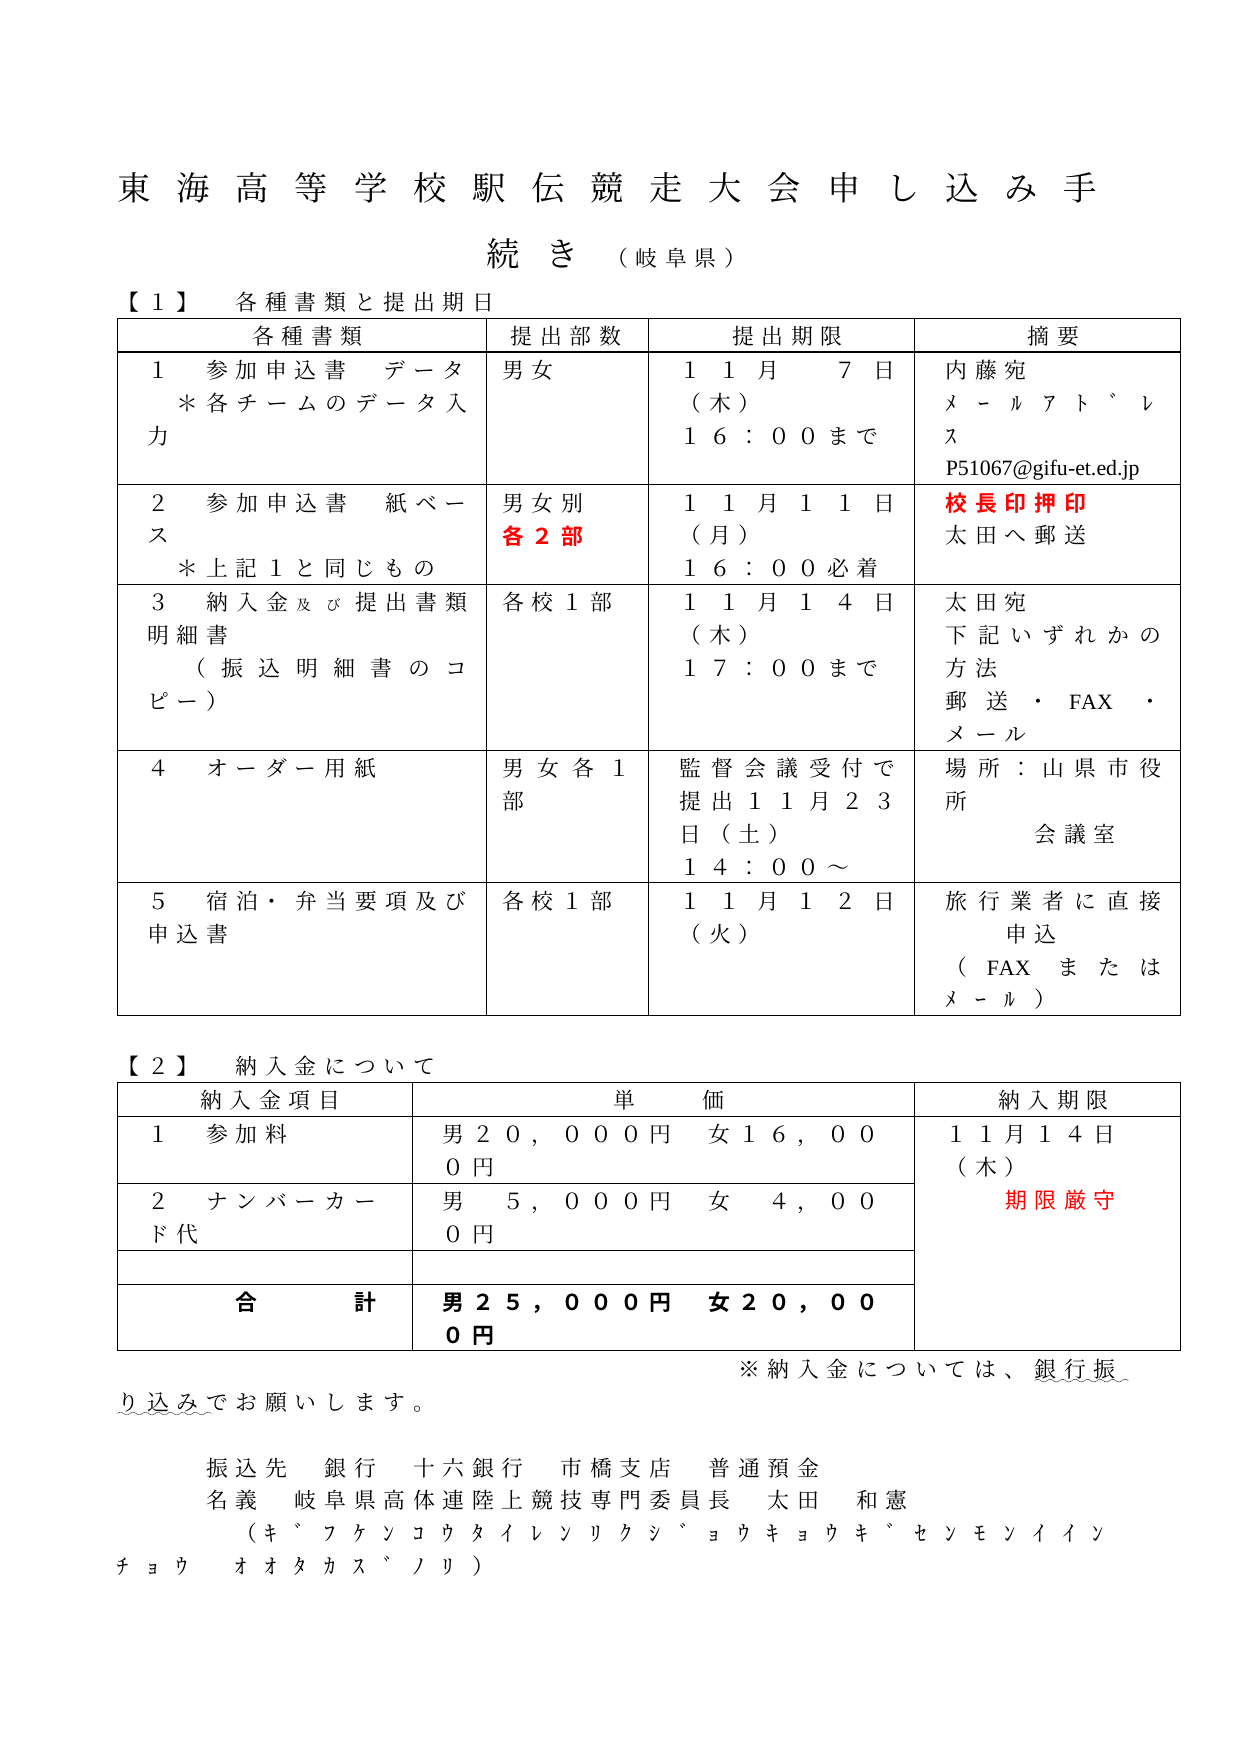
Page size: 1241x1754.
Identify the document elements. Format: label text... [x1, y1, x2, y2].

table_cell ４ オーダー用紙 [118, 751, 486, 882]
text （ｷﾞﾌｹﾝｺｳﾀｲﾚﾝﾘｸｼﾞｮｳｷｮｳｷﾞｾﾝﾓﾝｲｲﾝﾁｮｳ ｵｵﾀｶｽﾞﾉﾘ） [117, 1516, 1123, 1582]
table_cell ５ 宿泊･弁当要項及び申込書 [118, 883, 486, 1015]
table_header 単 価 [413, 1083, 914, 1116]
table_header 各種書類 [118, 319, 486, 351]
table_cell 合 計 [118, 1285, 412, 1350]
table_cell １ 参加申込書 データ ＊各チームのデータ入力 [118, 353, 486, 484]
table_cell 校長印押印 太田へ郵送 [915, 485, 1180, 584]
list 納入金について [117, 1049, 1123, 1082]
table_cell 内藤宛 ﾒｰﾙｱﾄﾞﾚｽ P51067@gifu-et.ed.jp [915, 353, 1180, 484]
table_cell ３ 納入金及び提出書類明細書 （振込明細書のコピー） [118, 585, 486, 749]
table_cell 男女別 各２部 [487, 485, 648, 584]
table_cell １１月１２日（火） [649, 883, 914, 1015]
text 振込先 銀行 十六銀行 市橋支店 普通預金 [117, 1450, 1123, 1483]
table_header 納入金項目 [118, 1083, 412, 1116]
table_header 提出部数 [487, 319, 648, 351]
table_cell 旅行業者に直接申込 （FAXまたはﾒｰﾙ） [915, 883, 1180, 1015]
table_cell １１月１１日（月） １６：００必着 [649, 485, 914, 584]
table_cell １１月１４日（木） １７：００まで [649, 585, 914, 749]
table_cell 男２５，０００円 女２０，０００円 [413, 1285, 914, 1350]
table_cell [118, 1251, 412, 1283]
table_cell 各校１部 [487, 883, 648, 1015]
table_cell ２ 参加申込書 紙ベース ＊上記１と同じもの [118, 485, 486, 584]
table_cell 男 ５，０００円 女 ４，０００円 [413, 1184, 914, 1249]
table_cell １ 参加料 [118, 1117, 412, 1183]
table_header 提出期限 [649, 319, 914, 351]
table_cell 男女 [487, 353, 648, 484]
table_cell [413, 1251, 914, 1283]
table_cell 監督会議受付で提出１１月２３日（土） １４：００～ [649, 751, 914, 882]
text ※納入金については、銀行振り込みでお願いします。 [117, 1351, 1123, 1417]
text 名義 岐阜県高体連陸上競技専門委員長 太田 和憲 [117, 1483, 1123, 1516]
table_cell ２ ナンバーカード代 [118, 1184, 412, 1249]
list 各種書類と提出期日 [117, 284, 1123, 317]
table_cell １１月１４日（木） 期限厳守 [915, 1117, 1180, 1350]
table_cell 男２０，０００円 女１６，０００円 [413, 1117, 914, 1183]
table_cell １１月 ７日（木） １６：００まで [649, 353, 914, 484]
table_cell 男女各１部 [487, 751, 648, 882]
table_header 摘要 [915, 319, 1180, 351]
table_header 納入期限 [915, 1083, 1180, 1116]
table_cell 太田宛 下記いずれかの方法 郵送・FAX・メール [915, 585, 1180, 749]
text 東海高等学校駅伝競走大会申し込み手続き（岐阜県） [117, 153, 1123, 284]
table_cell 各校１部 [487, 585, 648, 749]
table_cell 場所：山県市役所 会議室 [915, 751, 1180, 882]
